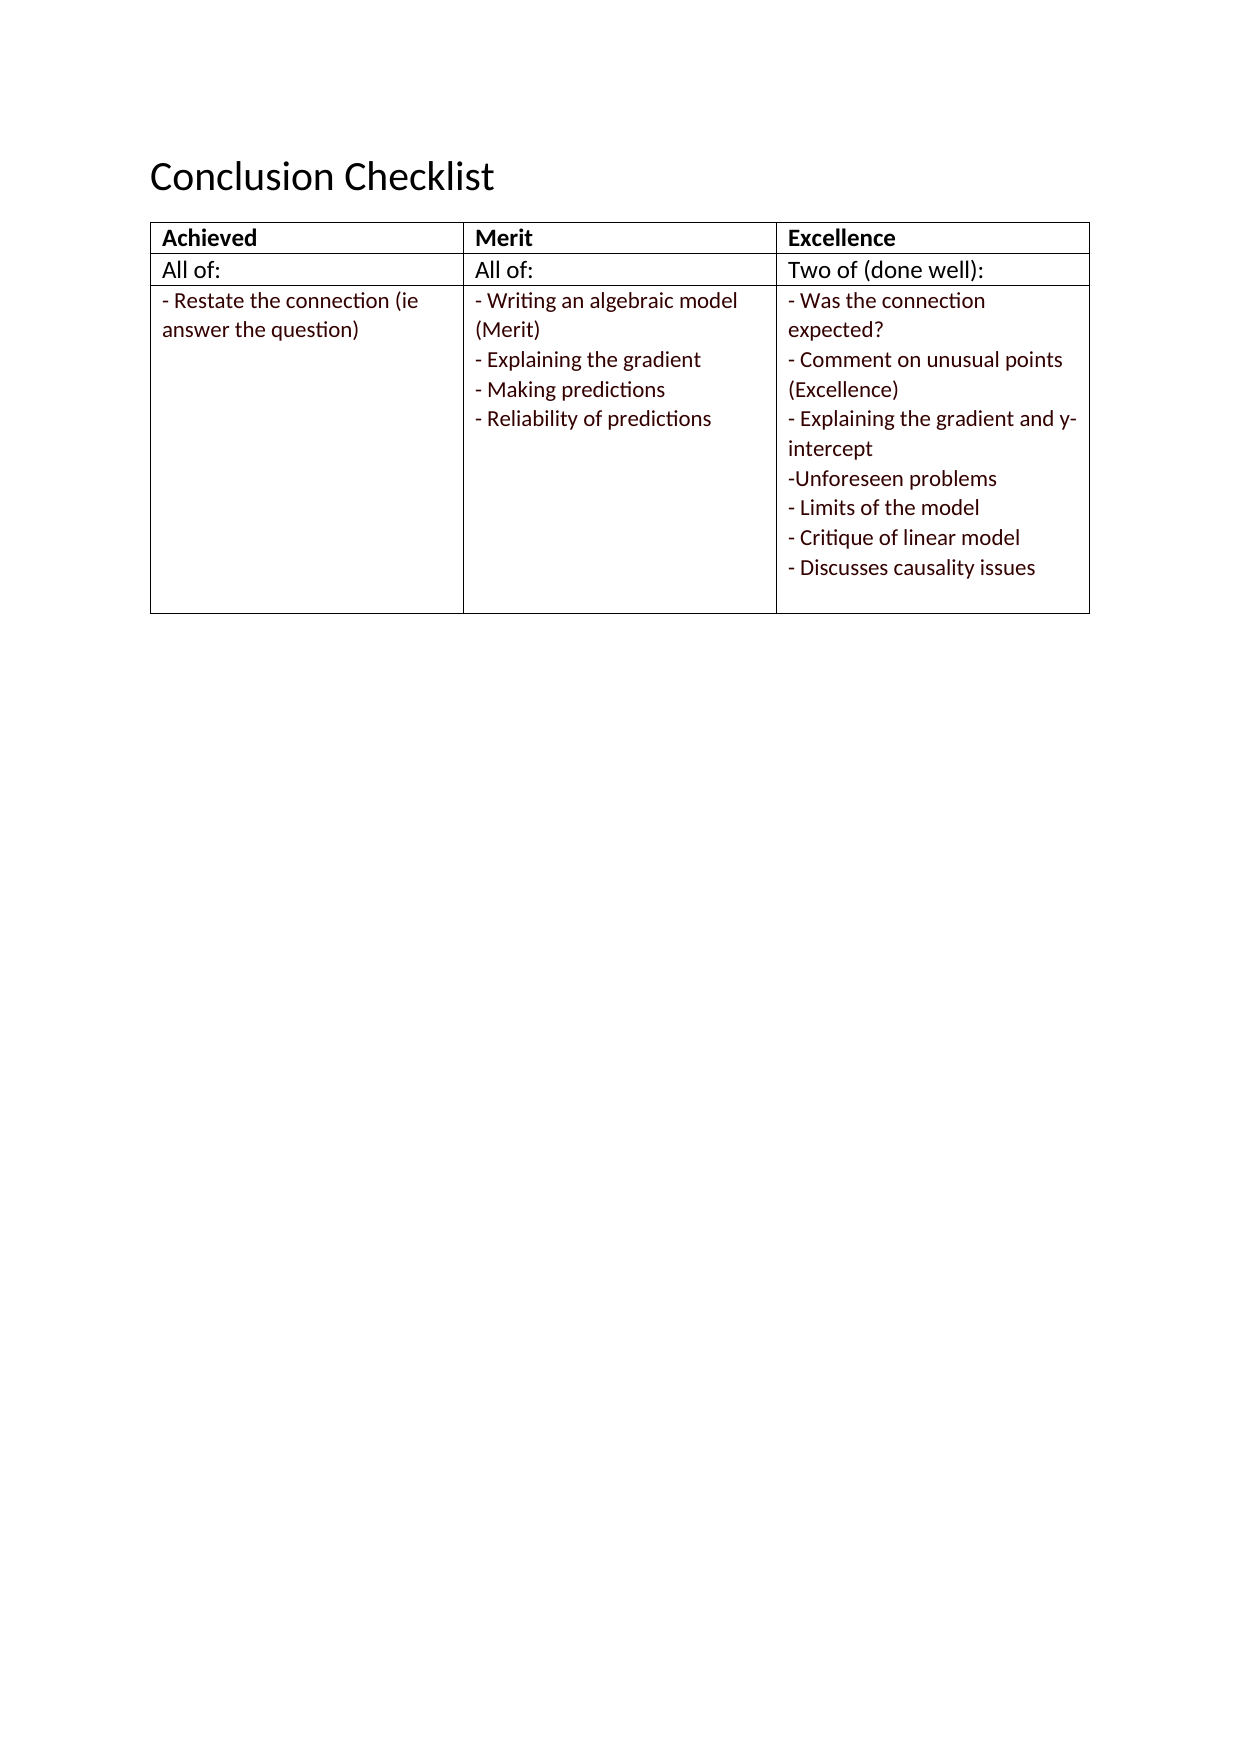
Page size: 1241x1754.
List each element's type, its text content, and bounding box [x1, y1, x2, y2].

table_cell All of: [464, 254, 776, 285]
table_cell - Writing an algebraic model (Merit) - Explaining the gradient - Making predictions - Reliability of predictions [464, 286, 776, 613]
text Conclusion Checklist [150, 150, 1090, 201]
table_cell All of: [151, 254, 463, 285]
table_cell - Restate the connection (ie answer the question) [151, 286, 463, 613]
table_header Achieved [151, 223, 463, 253]
table_cell - Was the connection expected? - Comment on unusual points (Excellence) - Explaining the gradient and y-intercept -Unforeseen problems - Limits of the model - Critique of linear model - Discusses causality issues [777, 286, 1089, 613]
table_cell Two of (done well): [777, 254, 1089, 285]
table_header Merit [464, 223, 776, 253]
table_header Excellence [777, 223, 1089, 253]
